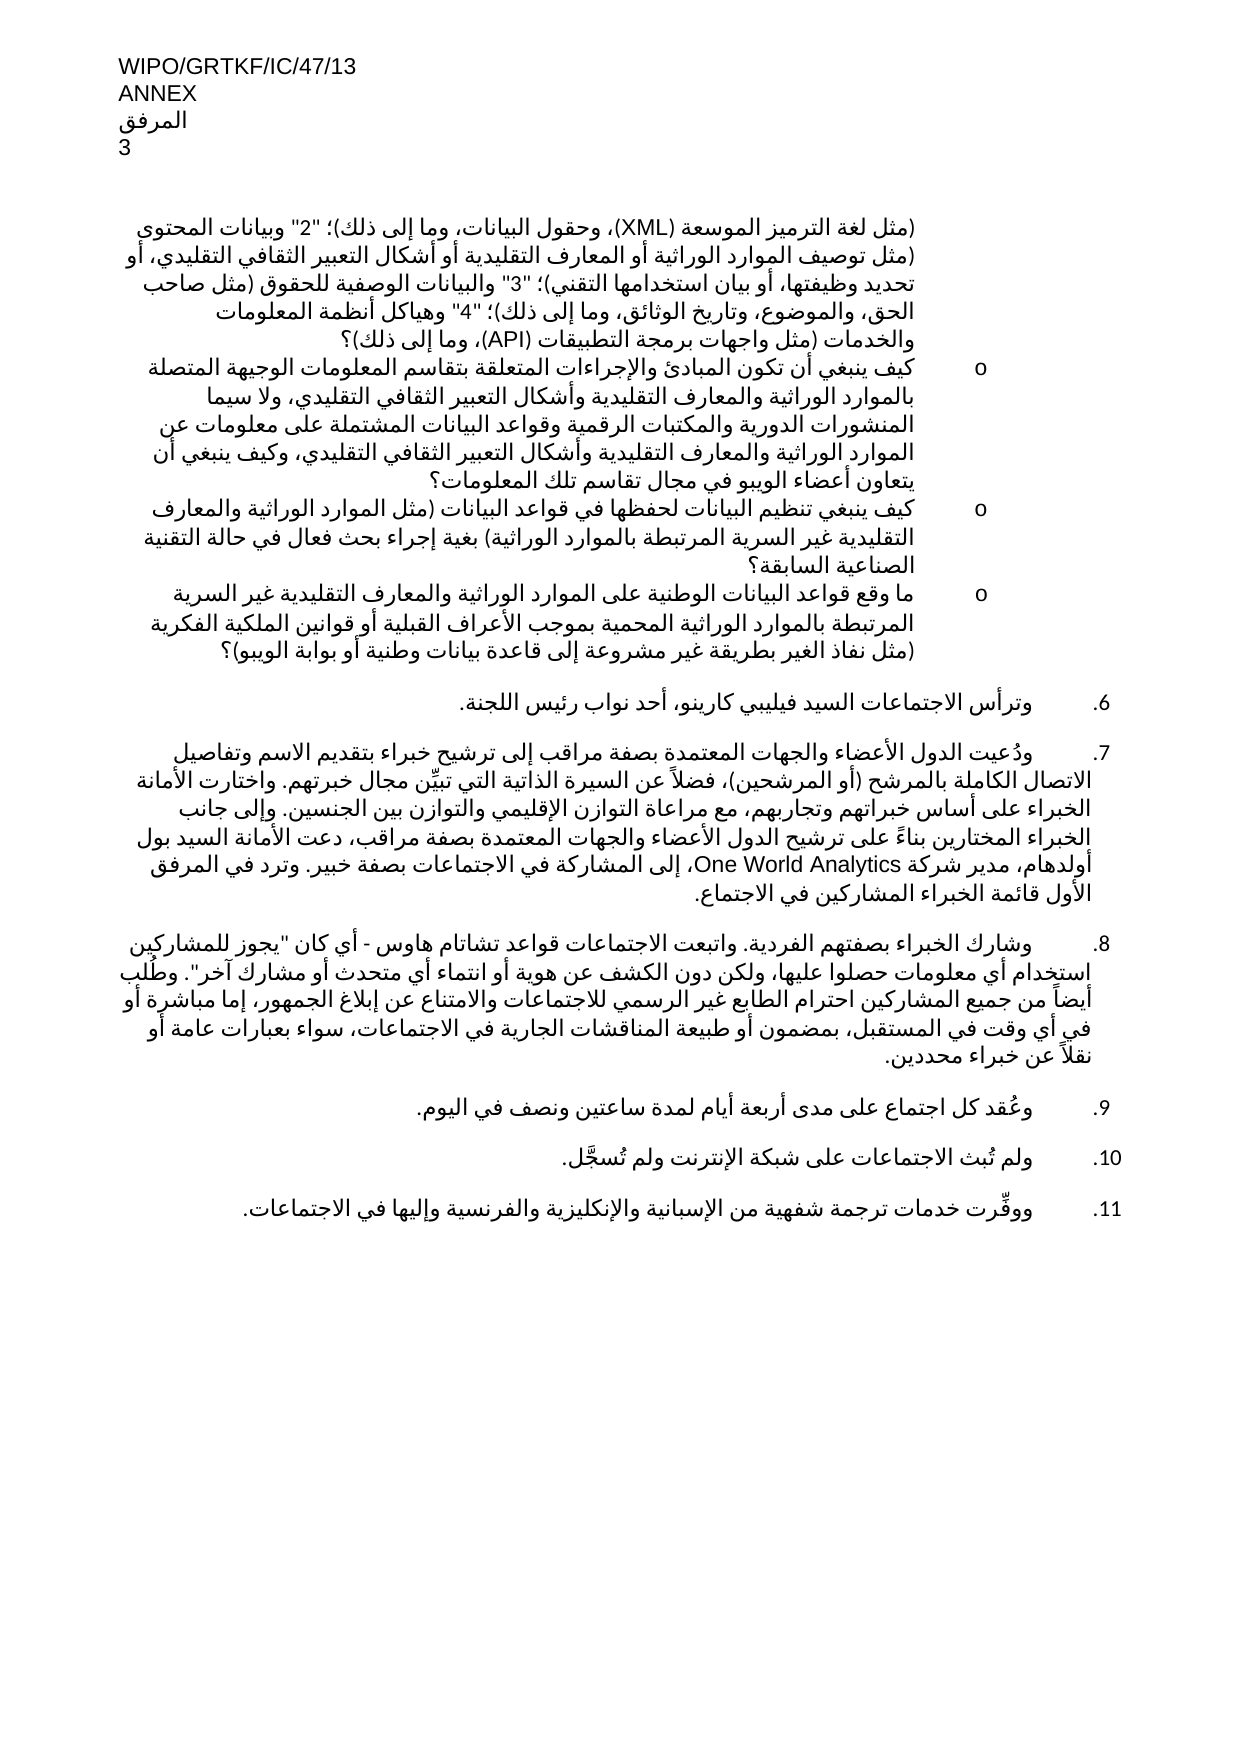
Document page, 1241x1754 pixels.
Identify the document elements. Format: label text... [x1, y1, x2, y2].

text ودُعيت الدول الأعضاء والجهات المعتمدة بصفة مراقب إلى ترشيح خبراء بتقديم الاسم وتفاصيل الاتصال الكاملة بالمرشح (أو المرشحين)، فضلاً عن السيرة الذاتية التي تبيِّن مجال خبرتهم. واختارت الأمانة الخبراء على أساس خبراتهم وتجاربهم، مع مراعاة التوازن الإقليمي والتوازن بين الجنسين. وإلى جانب الخبراء المختارين بناءً على ترشيح الدول الأعضاء والجهات المعتمدة بصفة مراقب، دعت الأمانة السيد بول أولدهام، مدير شركة One World Analytics، إلى المشاركة في الاجتماعات بصفة خبير. وترد في المرفق الأول قائمة الخبراء المشاركين في الاجتماع. [118, 738, 1092, 907]
list كيف ينبغي أن تكون المبادئ والإجراءات المتعلقة بتقاسم المعلومات الوجيهة المتصلة بالموارد الوراثية والمعارف التقليدية وأشكال التعبير الثقافي التقليدي، ولا سيما المنشورات الدورية والمكتبات الرقمية وقواعد البيانات المشتملة على معلومات عن الموارد الوراثية والمعارف التقليدية وأشكال التعبير الثقافي التقليدي، وكيف ينبغي أن يتعاون أعضاء الويبو في مجال تقاسم تلك المعلومات؟ [118, 353, 974, 494]
list ما وقع قواعد البيانات الوطنية على الموارد الوراثية والمعارف التقليدية غير السرية المرتبطة بالموارد الوراثية المحمية بموجب الأعراف القبلية أو قوانين الملكية الفكرية (مثل نفاذ الغير بطريقة غير مشروعة إلى قاعدة بيانات وطنية أو بوابة الويبو)؟ [118, 579, 974, 665]
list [118, 213, 974, 353]
text وترأس الاجتماعات السيد فيليبي كارينو، أحد نواب رئيس اللجنة. [118, 688, 1092, 716]
text ووفِّرت خدمات ترجمة شفهية من الإسبانية والإنكليزية والفرنسية وإليها في الاجتماعات. [118, 1194, 1092, 1222]
text وعُقد كل اجتماع على مدى أربعة أيام لمدة ساعتين ونصف في اليوم. [118, 1093, 1092, 1121]
text وشارك الخبراء بصفتهم الفردية. واتبعت الاجتماعات قواعد تشاتام هاوس - أي كان "يجوز للمشاركين استخدام أي معلومات حصلوا عليها، ولكن دون الكشف عن هوية أو انتماء أي متحدث أو مشارك آخر". وطُلب أيضاً من جميع المشاركين احترام الطابع غير الرسمي للاجتماعات والامتناع عن إبلاغ الجمهور، إما مباشرة أو في أي وقت في المستقبل، بمضمون أو طبيعة المناقشات الجارية في الاجتماعات، سواء بعبارات عامة أو نقلاً عن خبراء محددين. [118, 929, 1092, 1070]
text ولم تُبث الاجتماعات على شبكة الإنترنت ولم تُسجَّل. [118, 1143, 1092, 1172]
list كيف ينبغي تنظيم البيانات لحفظها في قواعد البيانات (مثل الموارد الوراثية والمعارف التقليدية غير السرية المرتبطة بالموارد الوراثية) بغية إجراء بحث فعال في حالة التقنية الصناعية السابقة؟ [118, 494, 974, 579]
